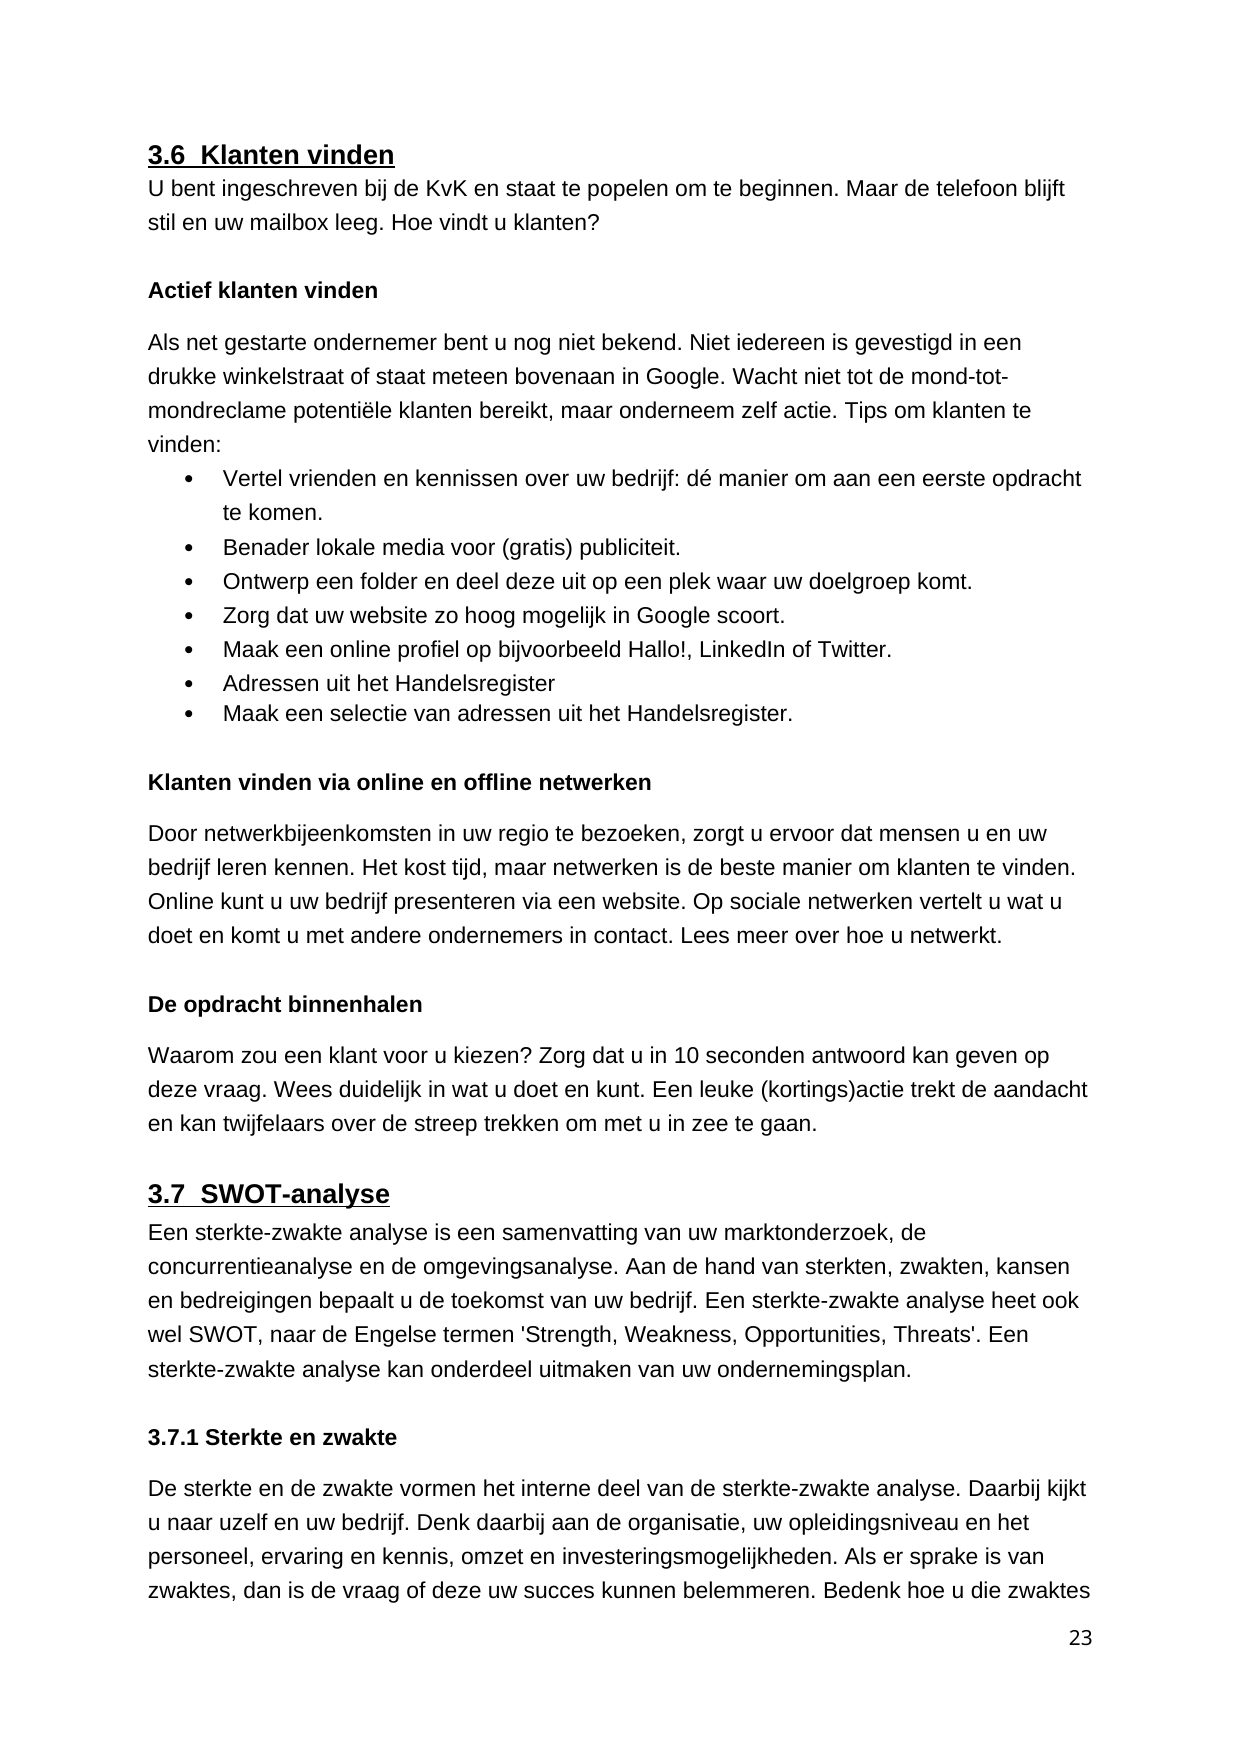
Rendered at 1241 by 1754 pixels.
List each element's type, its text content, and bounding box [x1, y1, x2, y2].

text Als net gestarte ondernemer bent u nog niet bekend. Niet iedereen is gevestigd in een drukke winkelstraat of staat meteen bovenaan in Google. Wacht niet tot de mond-tot-mondreclame potentiële klanten bereikt, maar onderneem zelf actie. Tips om klanten te vinden: [148, 328, 1092, 457]
list Ontwerp een folder en deel deze uit op een plek waar uw doelgroep komt. [185, 568, 1092, 594]
list Maak een selectie van adressen uit het Handelsregister. [185, 700, 1092, 727]
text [148, 1475, 1092, 1604]
text De opdracht binnenhalen [148, 991, 1092, 1017]
list Benader lokale media voor (gratis) publiciteit. [185, 533, 1092, 560]
list Vertel vrienden en kennissen over uw bedrijf: dé manier om aan een eerste opdracht te komen. [185, 465, 1092, 526]
text Een sterkte-zwakte analyse is een samenvatting van uw marktonderzoek, de concurrentieanalyse en de omgevingsanalyse. Aan de hand van sterkten, zwakten, kansen en bedreigingen bepaalt u de toekomst van uw bedrijf. Een sterkte-zwakte analyse heet ook wel SWOT, naar de Engelse termen 'Strength, Weakness, Opportunities, Threats'. Een sterkte-zwakte analyse kan onderdeel uitmaken van uw ondernemingsplan. [148, 1219, 1092, 1382]
text 3.7.1 Sterkte en zwakte [148, 1424, 1092, 1450]
text Door netwerkbijeenkomsten in uw regio te bezoeken, zorgt u ervoor dat mensen u en uw bedrijf leren kennen. Het kost tijd, maar netwerken is de beste manier om klanten te vinden. Online kunt u uw bedrijf presenteren via een website. Op sociale netwerken vertelt u wat u doet en komt u met andere ondernemers in contact. Lees meer over hoe u netwerkt. [148, 820, 1092, 948]
list Zorg dat uw website zo hoog mogelijk in Google scoort. [185, 602, 1092, 628]
text U bent ingeschreven bij de KvK en staat te popelen om te beginnen. Maar de telefoon blijft stil en uw mailbox leeg. Hoe vindt u klanten? [148, 175, 1092, 235]
list Adressen uit het Handelsregister [185, 670, 1092, 696]
text Klanten vinden via online en offline netwerken [148, 769, 1092, 795]
list Maak een online profiel op bijvoorbeeld Hallo!, LinkedIn of Twitter. [185, 636, 1092, 662]
subtitle 3.6 Klanten vinden [148, 139, 1092, 170]
text Waarom zou een klant voor u kiezen? Zorg dat u in 10 seconden antwoord kan geven op deze vraag. Wees duidelijk in wat u doet en kunt. Een leuke (kortings)actie trekt de aandacht en kan twijfelaars over de streep trekken om met u in zee te gaan. [148, 1042, 1092, 1136]
subtitle 3.7 SWOT-analyse [148, 1178, 1092, 1209]
text Actief klanten vinden [148, 277, 1092, 304]
